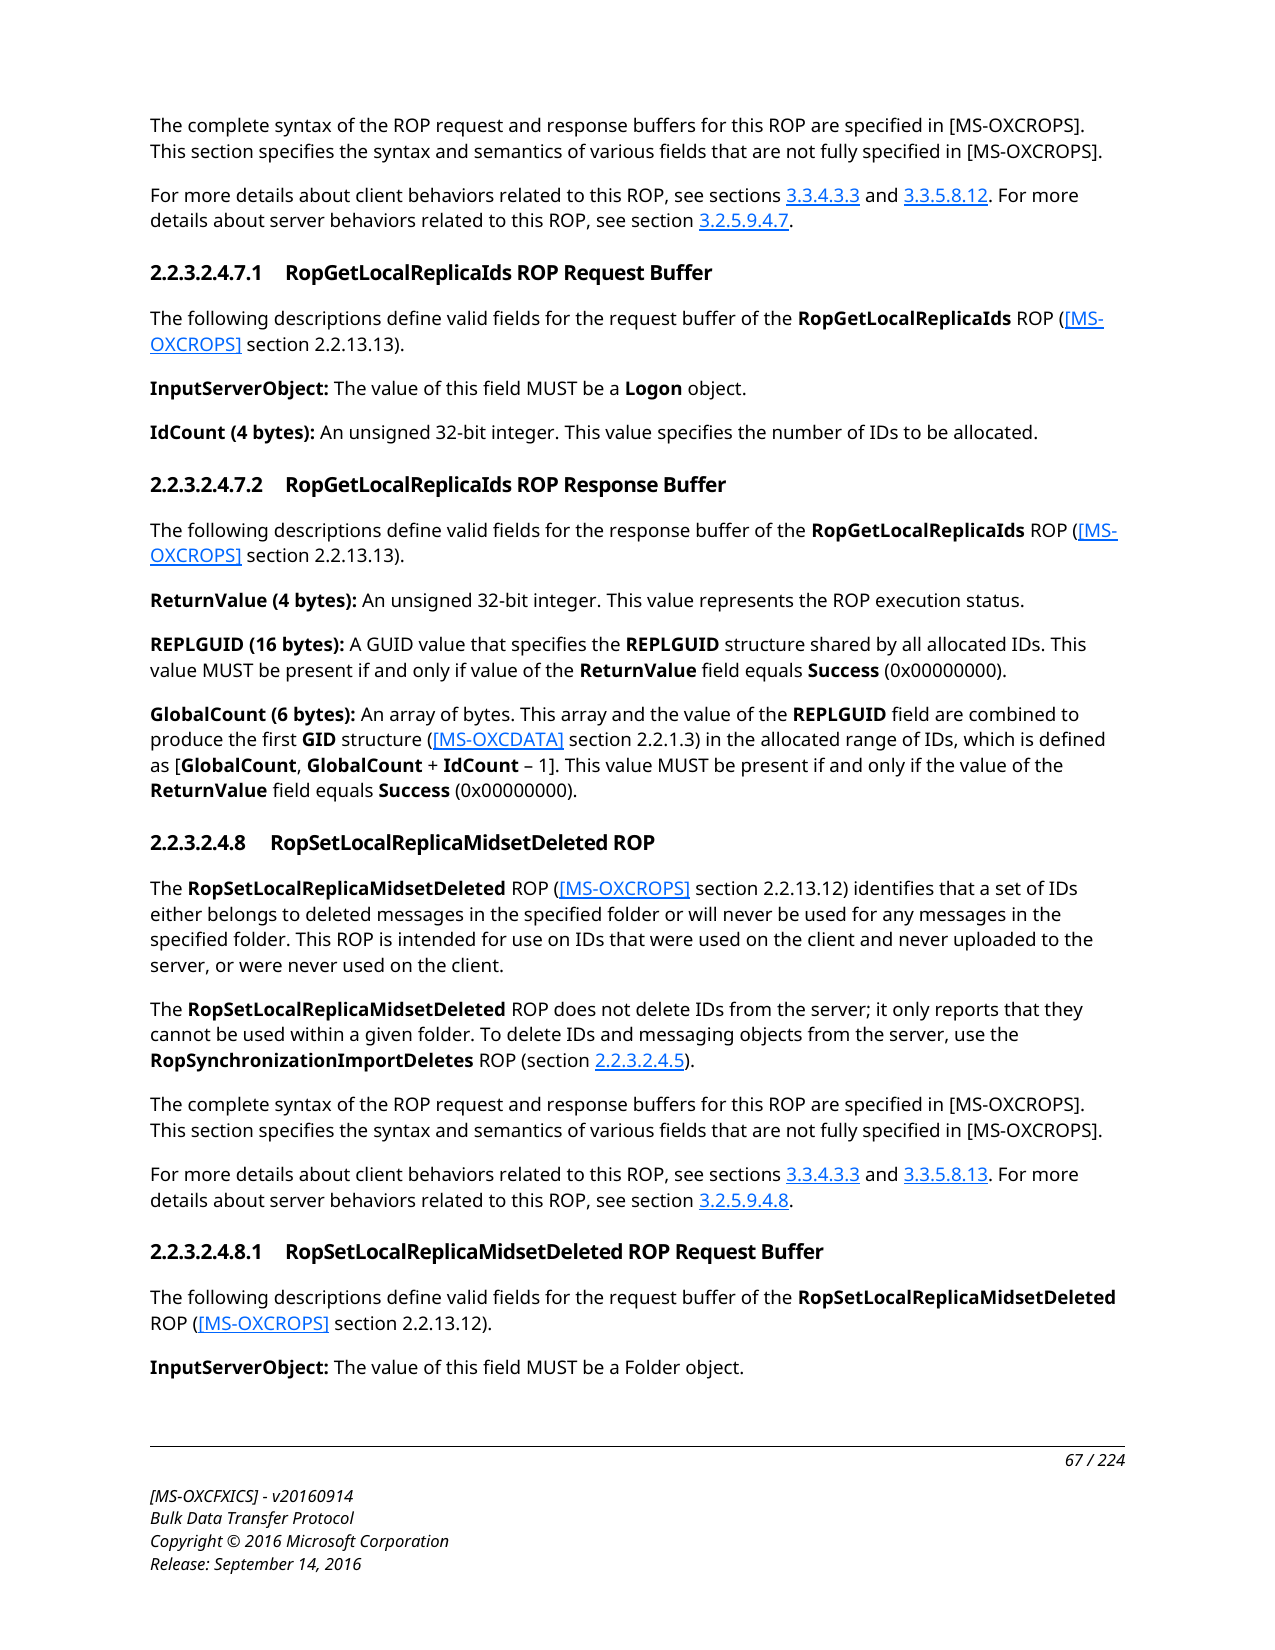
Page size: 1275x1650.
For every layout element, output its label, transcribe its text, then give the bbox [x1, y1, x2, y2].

text The following descriptions define valid fields for the request buffer of the RopSetLocalReplicaMidsetDeleted ROP ([MS-OXCROPS] section 2.2.13.12). [150, 1284, 1125, 1336]
text The RopSetLocalReplicaMidsetDeleted ROP ([MS-OXCROPS] section 2.2.13.12) identifies that a set of IDs either belongs to deleted messages in the specified folder or will never be used for any messages in the specified folder. This ROP is intended for use on IDs that were used on the client and never uploaded to the server, or were never used on the client. [150, 875, 1125, 977]
text The RopSetLocalReplicaMidsetDeleted ROP does not delete IDs from the server; it only reports that they cannot be used within a given folder. To delete IDs and messaging objects from the server, use the RopSynchronizationImportDeletes ROP (section 2.2.3.2.4.5). [150, 996, 1125, 1073]
text For more details about client behaviors related to this ROP, see sections 3.3.4.3.3 and 3.3.5.8.12. For more details about server behaviors related to this ROP, see section 3.2.5.9.4.7. [150, 182, 1125, 233]
subtitle RopSetLocalReplicaMidsetDeleted ROP Request Buffer [150, 1237, 1125, 1266]
text InputServerObject: The value of this field MUST be a Logon object. [150, 375, 1125, 401]
text The complete syntax of the ROP request and response buffers for this ROP are specified in [MS-OXCROPS]. This section specifies the syntax and semantics of various fields that are not fully specified in [MS-OXCROPS]. [150, 112, 1125, 163]
text ReturnValue (4 bytes): An unsigned 32-bit integer. This value represents the ROP execution status. [150, 587, 1125, 613]
text The complete syntax of the ROP request and response buffers for this ROP are specified in [MS-OXCROPS]. This section specifies the syntax and semantics of various fields that are not fully specified in [MS-OXCROPS]. [150, 1092, 1125, 1143]
subtitle RopGetLocalReplicaIds ROP Request Buffer [150, 258, 1125, 287]
text InputServerObject: The value of this field MUST be a Folder object. [150, 1354, 1125, 1380]
text IdCount (4 bytes): An unsigned 32-bit integer. This value specifies the number of IDs to be allocated. [150, 419, 1125, 445]
text REPLGUID (16 bytes): A GUID value that specifies the REPLGUID structure shared by all allocated IDs. This value MUST be present if and only if value of the ReturnValue field equals Success (0x00000000). [150, 631, 1125, 682]
subtitle RopGetLocalReplicaIds ROP Response Buffer [150, 470, 1125, 498]
text For more details about client behaviors related to this ROP, see sections 3.3.4.3.3 and 3.3.5.8.13. For more details about server behaviors related to this ROP, see section 3.2.5.9.4.8. [150, 1161, 1125, 1212]
text GlobalCount (6 bytes): An array of bytes. This array and the value of the REPLGUID field are combined to produce the first GID structure ([MS-OXCDATA] section 2.2.1.3) in the allocated range of IDs, which is defined as [GlobalCount, GlobalCount + IdCount – 1]. This value MUST be present if and only if the value of the ReturnValue field equals Success (0x00000000). [150, 701, 1125, 803]
text The following descriptions define valid fields for the response buffer of the RopGetLocalReplicaIds ROP ([MS-OXCROPS] section 2.2.13.13). [150, 517, 1125, 568]
text The following descriptions define valid fields for the request buffer of the RopGetLocalReplicaIds ROP ([MS-OXCROPS] section 2.2.13.13). [150, 306, 1125, 357]
subtitle RopSetLocalReplicaMidsetDeleted ROP [150, 828, 1125, 857]
